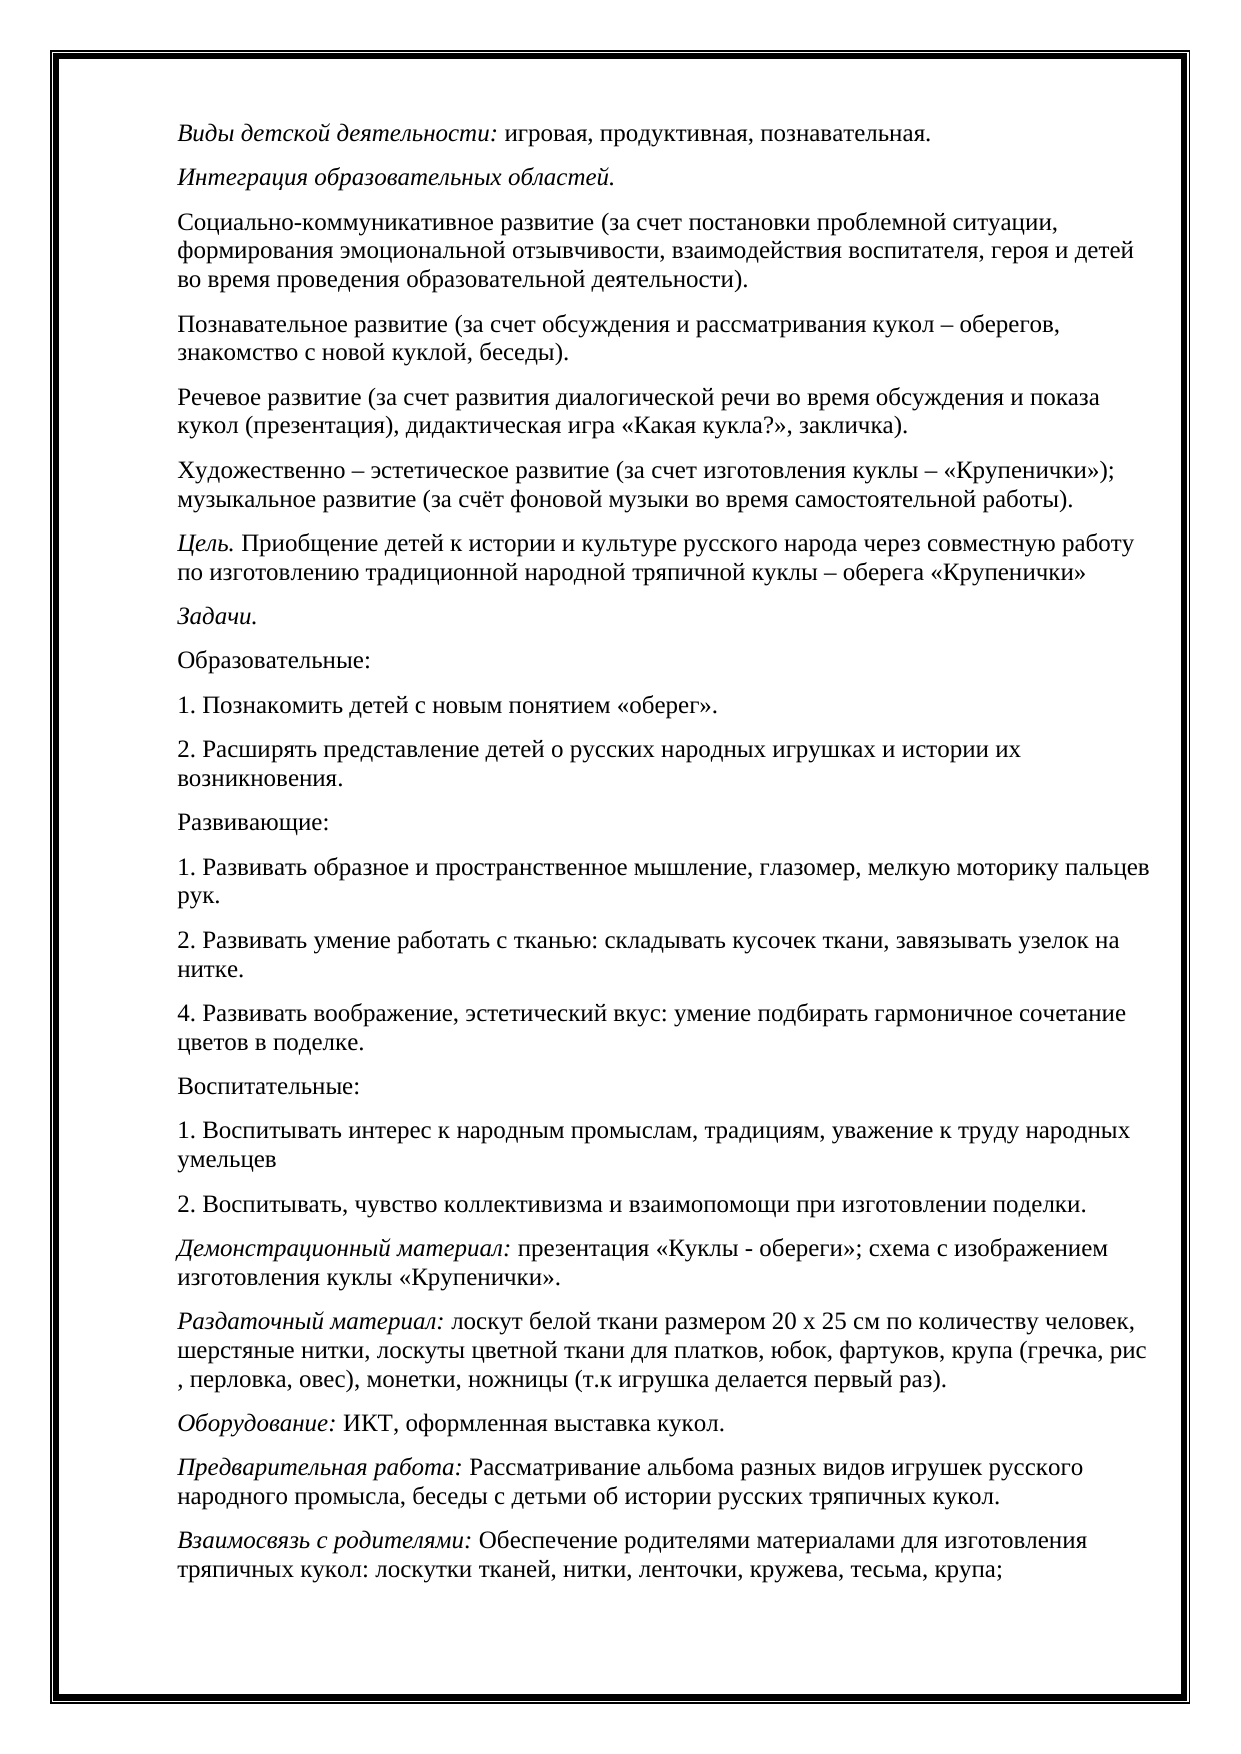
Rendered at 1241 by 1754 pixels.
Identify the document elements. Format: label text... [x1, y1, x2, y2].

text Демонстрационный материал: презентация «Куклы - обереги»; схема с изображением изготовления куклы «Крупенички». [177, 1233, 1152, 1291]
text Раздаточный материал: лоскут белой ткани размером 20 х 25 см по количеству человек, шерстяные нитки, лоскуты цветной ткани для платков, юбок, фартуков, крупа (гречка, рис , перловка, овес), монетки, ножницы (т.к игрушка делается первый раз). [177, 1306, 1152, 1392]
text Воспитательные: [177, 1071, 1152, 1100]
text 1. Развивать образное и пространственное мышление, глазомер, мелкую моторику пальцев рук. [177, 852, 1152, 909]
text 1. Воспитывать интерес к народным промыслам, традициям, уважение к труду народных умельцев [177, 1116, 1152, 1173]
text 2. Расширять представление детей о русских народных игрушках и истории их возникновения. [177, 734, 1152, 792]
text Социально-коммуникативное развитие (за счет постановки проблемной ситуации, формирования эмоциональной отзывчивости, взаимодействия воспитателя, героя и детей во время проведения образовательной деятельности). [177, 207, 1152, 293]
text Образовательные: [177, 646, 1152, 674]
text Цель. Приобщение детей к истории и культуре русского народа через совместную работу по изготовлению традиционной народной тряпичной куклы – оберега «Крупенички» [177, 528, 1152, 586]
text Виды детской деятельности: игровая, продуктивная, познавательная. [177, 118, 1152, 147]
text Предварительная работа: Рассматривание альбома разных видов игрушек русского народного промысла, беседы с детьми об истории русских тряпичных кукол. [177, 1452, 1152, 1510]
text Художественно – эстетическое развитие (за счет изготовления куклы – «Крупенички»); музыкальное развитие (за счёт фоновой музыки во время самостоятельной работы). [177, 455, 1152, 512]
text 1. Познакомить детей с новым понятием «оберег». [177, 690, 1152, 719]
text Речевое развитие (за счет развития диалогической речи во время обсуждения и показа кукол (презентация), дидактическая игра «Какая кукла?», закличка). [177, 382, 1152, 439]
text Интеграция образовательных областей. [177, 162, 1152, 191]
text 2. Воспитывать, чувство коллективизма и взаимопомощи при изготовлении поделки. [177, 1189, 1152, 1217]
text Развивающие: [177, 807, 1152, 836]
text 4. Развивать воображение, эстетический вкус: умение подбирать гармоничное сочетание цветов в поделке. [177, 998, 1152, 1056]
text Оборудование: ИКТ, оформленная выставка кукол. [177, 1408, 1152, 1437]
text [177, 1526, 1152, 1583]
text 2. Развивать умение работать с тканью: складывать кусочек ткани, завязывать узелок на нитке. [177, 925, 1152, 982]
text Задачи. [177, 601, 1152, 630]
text Познавательное развитие (за счет обсуждения и рассматривания кукол – оберегов, знакомство с новой куклой, беседы). [177, 309, 1152, 366]
